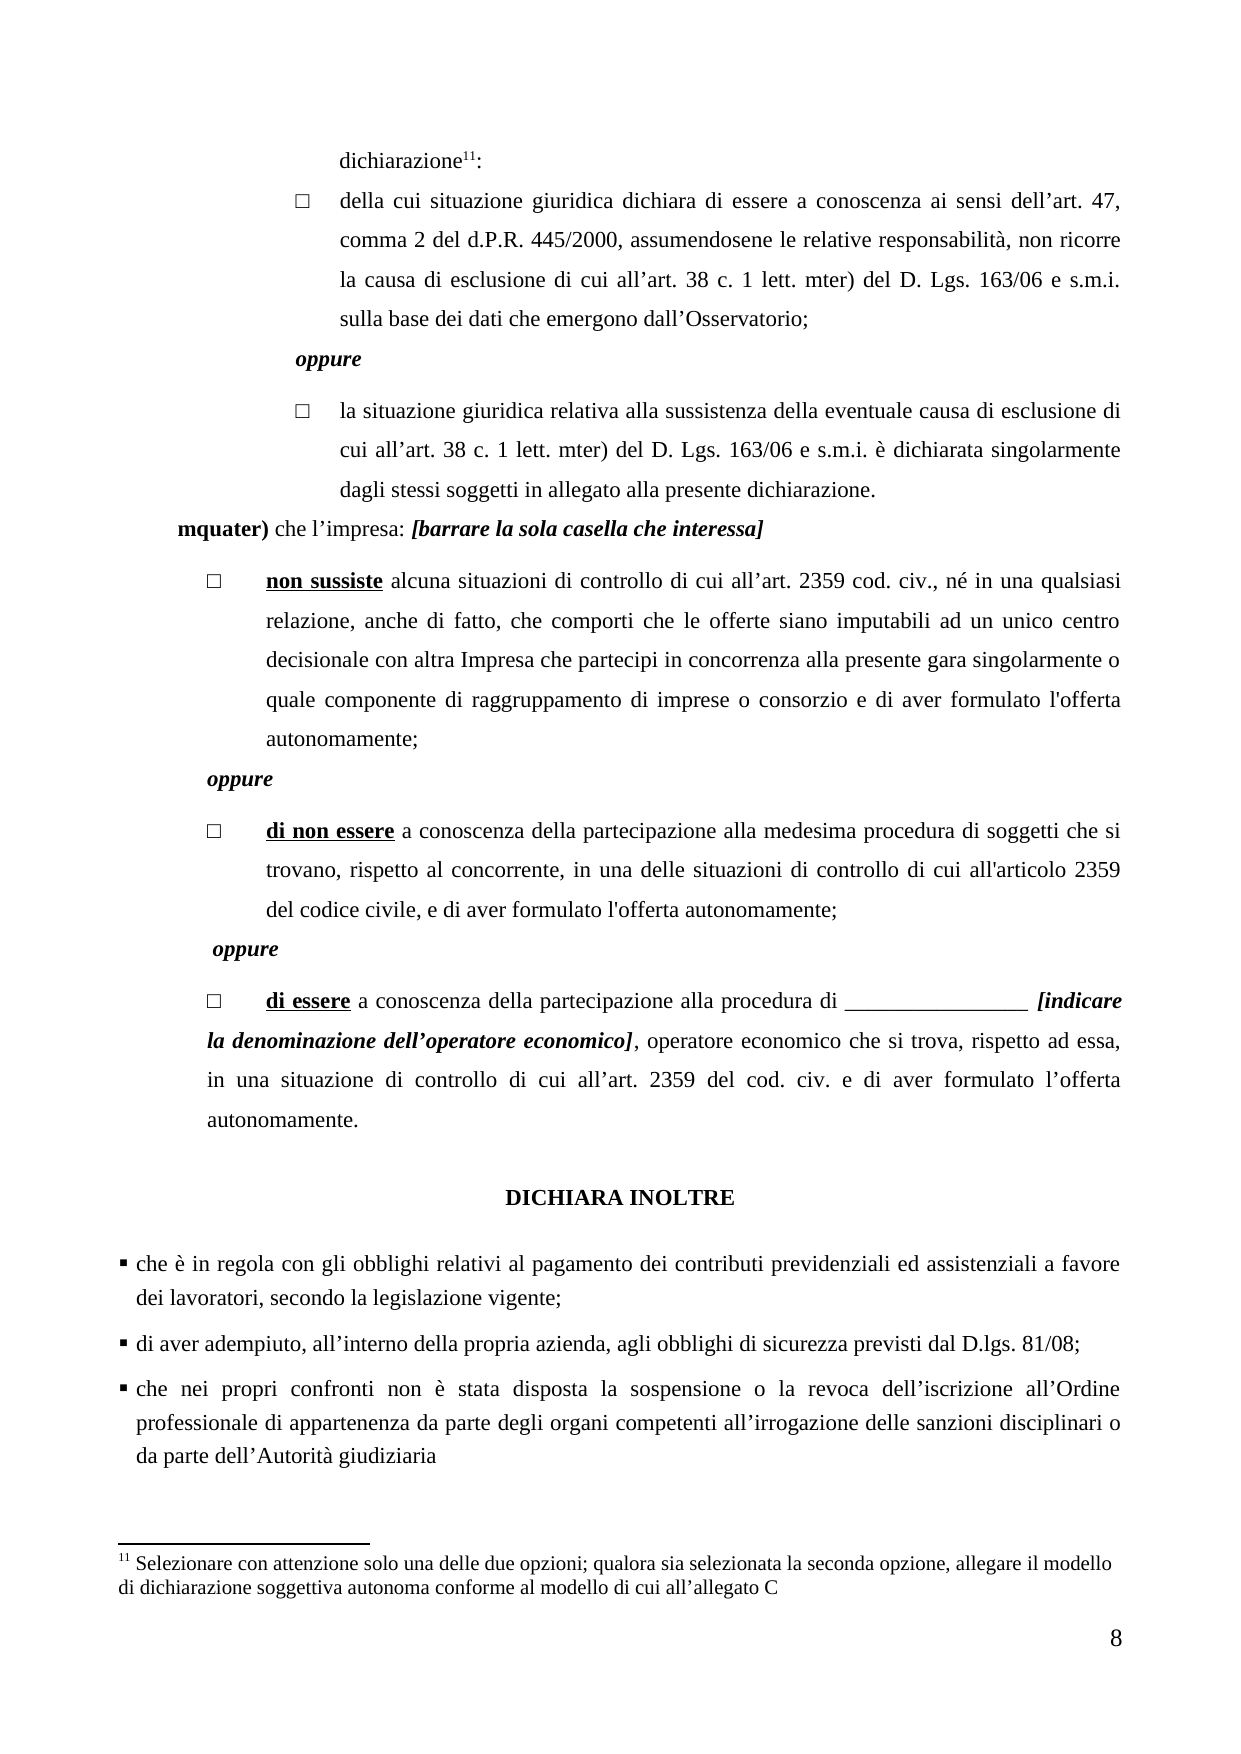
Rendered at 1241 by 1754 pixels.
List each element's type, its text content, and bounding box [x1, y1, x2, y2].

text □ di essere a conoscenza della partecipazione alla procedura di ________________ [indicare la denominazione dell’operatore economico], operatore economico che si trova, rispetto ad essa, in una situazione di controllo di cui all’art. 2359 del cod. civ. e di aver formulato l’offerta autonomamente. [207, 987, 1122, 1132]
text oppure [207, 935, 1122, 962]
text oppure [207, 765, 1122, 791]
list che è in regola con gli obblighi relativi al pagamento dei contributi previdenziali ed assistenziali a favore dei lavoratori, secondo la legislazione vigente; [118, 1245, 1122, 1312]
text □ non sussiste alcuna situazioni di controllo di cui all’art. 2359 cod. civ., né in una qualsiasi relazione, anche di fatto, che comporti che le offerte siano imputabili ad un unico centro decisionale con altra Impresa che partecipi in concorrenza alla presente gara singolarmente o quale componente di raggruppamento di imprese o consorzio e di aver formulato l'offerta autonomamente; [207, 567, 1122, 752]
text DICHIARA INOLTRE [118, 1178, 1122, 1212]
text mquater) che l’impresa: [barrare la sola casella che interessa] [177, 515, 1122, 542]
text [266, 148, 1122, 174]
list che nei propri confronti non è stata disposta la sospensione o la revoca dell’iscrizione all’Ordine professionale di appartenenza da parte degli organi competenti all’irrogazione delle sanzioni disciplinari o da parte dell’Autorità giudiziaria [118, 1370, 1122, 1470]
text □ della cui situazione giuridica dichiara di essere a conoscenza ai sensi dell’art. 47, comma 2 del d.P.R. 445/2000, assumendosene le relative responsabilità, non ricorre la causa di esclusione di cui all’art. 38 c. 1 lett. mter) del D. Lgs. 163/06 e s.m.i. sulla base dei dati che emergono dall’Osservatorio; [295, 187, 1122, 332]
text □ la situazione giuridica relativa alla sussistenza della eventuale causa di esclusione di cui all’art. 38 c. 1 lett. mter) del D. Lgs. 163/06 e s.m.i. è dichiarata singolarmente dagli stessi soggetti in allegato alla presente dichiarazione. [295, 397, 1122, 502]
list di aver adempiuto, all’interno della propria azienda, agli obblighi di sicurezza previsti dal D.lgs. 81/08; [118, 1324, 1122, 1358]
text □ di non essere a conoscenza della partecipazione alla medesima procedura di soggetti che si trovano, rispetto al concorrente, in una delle situazioni di controllo di cui all'articolo 2359 del codice civile, e di aver formulato l'offerta autonomamente; [207, 817, 1122, 922]
text oppure [295, 345, 1122, 371]
